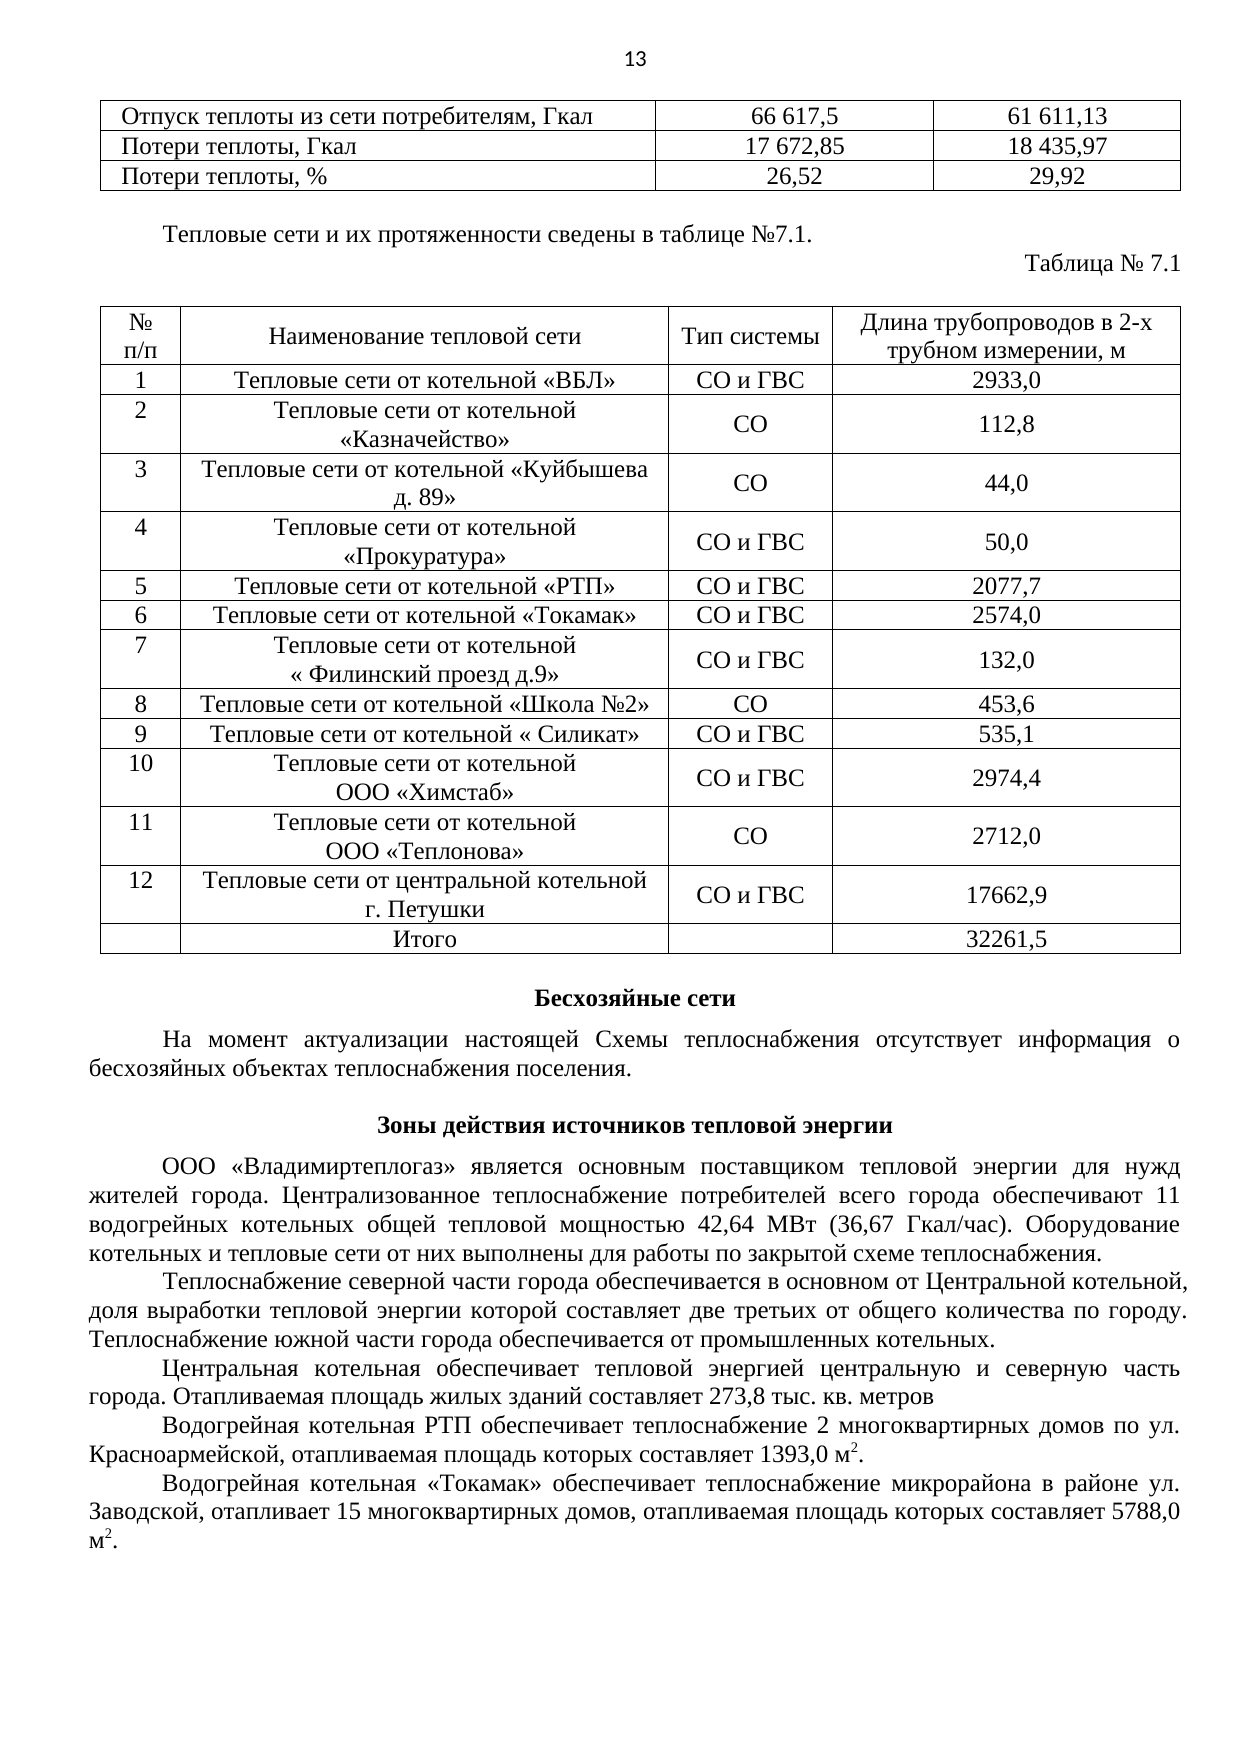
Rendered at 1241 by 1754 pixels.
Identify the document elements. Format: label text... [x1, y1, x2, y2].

table_cell 4 [101, 512, 180, 570]
table_cell 6 [101, 601, 180, 629]
table_cell 26,52 [656, 161, 933, 190]
table_cell 453,6 [833, 689, 1180, 718]
text Водогрейная котельная РТП обеспечивает теплоснабжение 2 многоквартирных домов по ул. Красноармейской, отапливаемая площадь которых составляет 1393,0 м2. [89, 1410, 1181, 1468]
table_cell 2712,0 [833, 807, 1180, 864]
table_cell 2077,7 [833, 571, 1180, 599]
table_cell СО [669, 807, 832, 864]
table_cell Тепловые сети от котельной «РТП» [181, 571, 668, 599]
table_cell 50,0 [833, 512, 1180, 570]
table_cell Тепловые сети от котельной «Прокуратура» [181, 512, 668, 570]
table_cell Потери теплоты, Гкал [101, 131, 655, 160]
table_cell СО и ГВС [669, 571, 832, 599]
table_cell 61 611,13 [934, 101, 1180, 130]
text Зоны действия источников тепловой энергии [89, 1110, 1181, 1139]
table_cell Тепловые сети от котельной «Куйбышева д. 89» [181, 454, 668, 511]
text Центральная котельная обеспечивает тепловой энергией центральную и северную часть города. Отапливаемая площадь жилых зданий составляет 273,8 тыс. кв. метров [89, 1353, 1181, 1410]
table_cell 2974,4 [833, 749, 1180, 806]
table_cell 18 435,97 [934, 131, 1180, 160]
table_cell СО и ГВС [669, 719, 832, 747]
table_cell 10 [101, 749, 180, 806]
table_cell 32261,5 [833, 924, 1180, 953]
table_cell 66 617,5 [656, 101, 933, 130]
text Водогрейная котельная «Токамак» обеспечивает теплоснабжение микрорайона в районе ул. Заводской, отапливает 15 многоквартирных домов, отапливаемая площадь которых составляет 5788,0 м2. [89, 1468, 1181, 1554]
table_cell 535,1 [833, 719, 1180, 747]
table_cell СО [669, 689, 832, 718]
table_cell Тепловые сети от котельной « Силикат» [181, 719, 668, 747]
table_cell 2 [101, 395, 180, 453]
table_cell Тепловые сети от котельной «ВБЛ» [181, 365, 668, 394]
table_cell Тепловые сети от котельной « Филинский проезд д.9» [181, 630, 668, 688]
table_cell 2933,0 [833, 365, 1180, 394]
table_cell Тепловые сети от центральной котельной г. Петушки [181, 866, 668, 923]
table_cell [669, 924, 832, 953]
table_cell СО и ГВС [669, 601, 832, 629]
table_cell 1 [101, 365, 180, 394]
table_header Тип системы [669, 307, 832, 364]
table_cell 17662,9 [833, 866, 1180, 923]
table_header Наименование тепловой сети [181, 307, 668, 364]
table_cell СО и ГВС [669, 749, 832, 806]
table_cell 2574,0 [833, 601, 1180, 629]
table_cell Тепловые сети от котельной «Школа №2» [181, 689, 668, 718]
table_header Длина трубопроводов в 2-х трубном измерении, м [833, 307, 1180, 364]
text На момент актуализации настоящей Схемы теплоснабжения отсутствует информация о бесхозяйных объектах теплоснабжения поселения. [89, 1024, 1181, 1081]
table_cell 3 [101, 454, 180, 511]
table_cell СО и ГВС [669, 866, 832, 923]
table_cell СО [669, 395, 832, 453]
table_cell Потери теплоты, % [101, 161, 655, 190]
text Бесхозяйные сети [89, 983, 1181, 1011]
table_header № п/п [101, 307, 180, 364]
table_cell 9 [101, 719, 180, 747]
table_cell 5 [101, 571, 180, 599]
table_cell 7 [101, 630, 180, 688]
text Таблица № 7.1 [89, 248, 1181, 277]
text ООО «Владимиртеплогаз» является основным поставщиком тепловой энергии для нужд жителей города. Централизованное теплоснабжение потребителей всего города обеспечивают 11 водогрейных котельных общей тепловой мощностью 42,64 МВт (36,67 Гкал/час). Оборудование котельных и тепловые сети от них выполнены для работы по закрытой схеме теплоснабжения. [89, 1151, 1181, 1266]
table_cell СО и ГВС [669, 630, 832, 688]
table_cell 29,92 [934, 161, 1180, 190]
table_cell 44,0 [833, 454, 1180, 511]
table_cell 12 [101, 866, 180, 923]
text Тепловые сети и их протяженности сведены в таблице №7.1. [89, 219, 1181, 248]
table_cell Тепловые сети от котельной ООО «Химстаб» [181, 749, 668, 806]
table_cell Тепловые сети от котельной ООО «Теплонова» [181, 807, 668, 864]
table_cell СО и ГВС [669, 365, 832, 394]
table_cell 112,8 [833, 395, 1180, 453]
table_cell [101, 924, 180, 953]
table_cell 17 672,85 [656, 131, 933, 160]
table_cell 8 [101, 689, 180, 718]
table_cell 132,0 [833, 630, 1180, 688]
text Теплоснабжение северной части города обеспечивается в основном от Центральной котельной, доля выработки тепловой энергии которой составляет две третьих от общего количества по городу. Теплоснабжение южной части города обеспечивается от промышленных котельных. [89, 1266, 1189, 1353]
table_cell 11 [101, 807, 180, 864]
table_cell СО и ГВС [669, 512, 832, 570]
table_cell СО [669, 454, 832, 511]
table_cell Итого [181, 924, 668, 953]
table_cell Отпуск теплоты из сети потребителям, Гкал [101, 101, 655, 130]
table_cell Тепловые сети от котельной «Казначейство» [181, 395, 668, 453]
table_cell Тепловые сети от котельной «Токамак» [181, 601, 668, 629]
